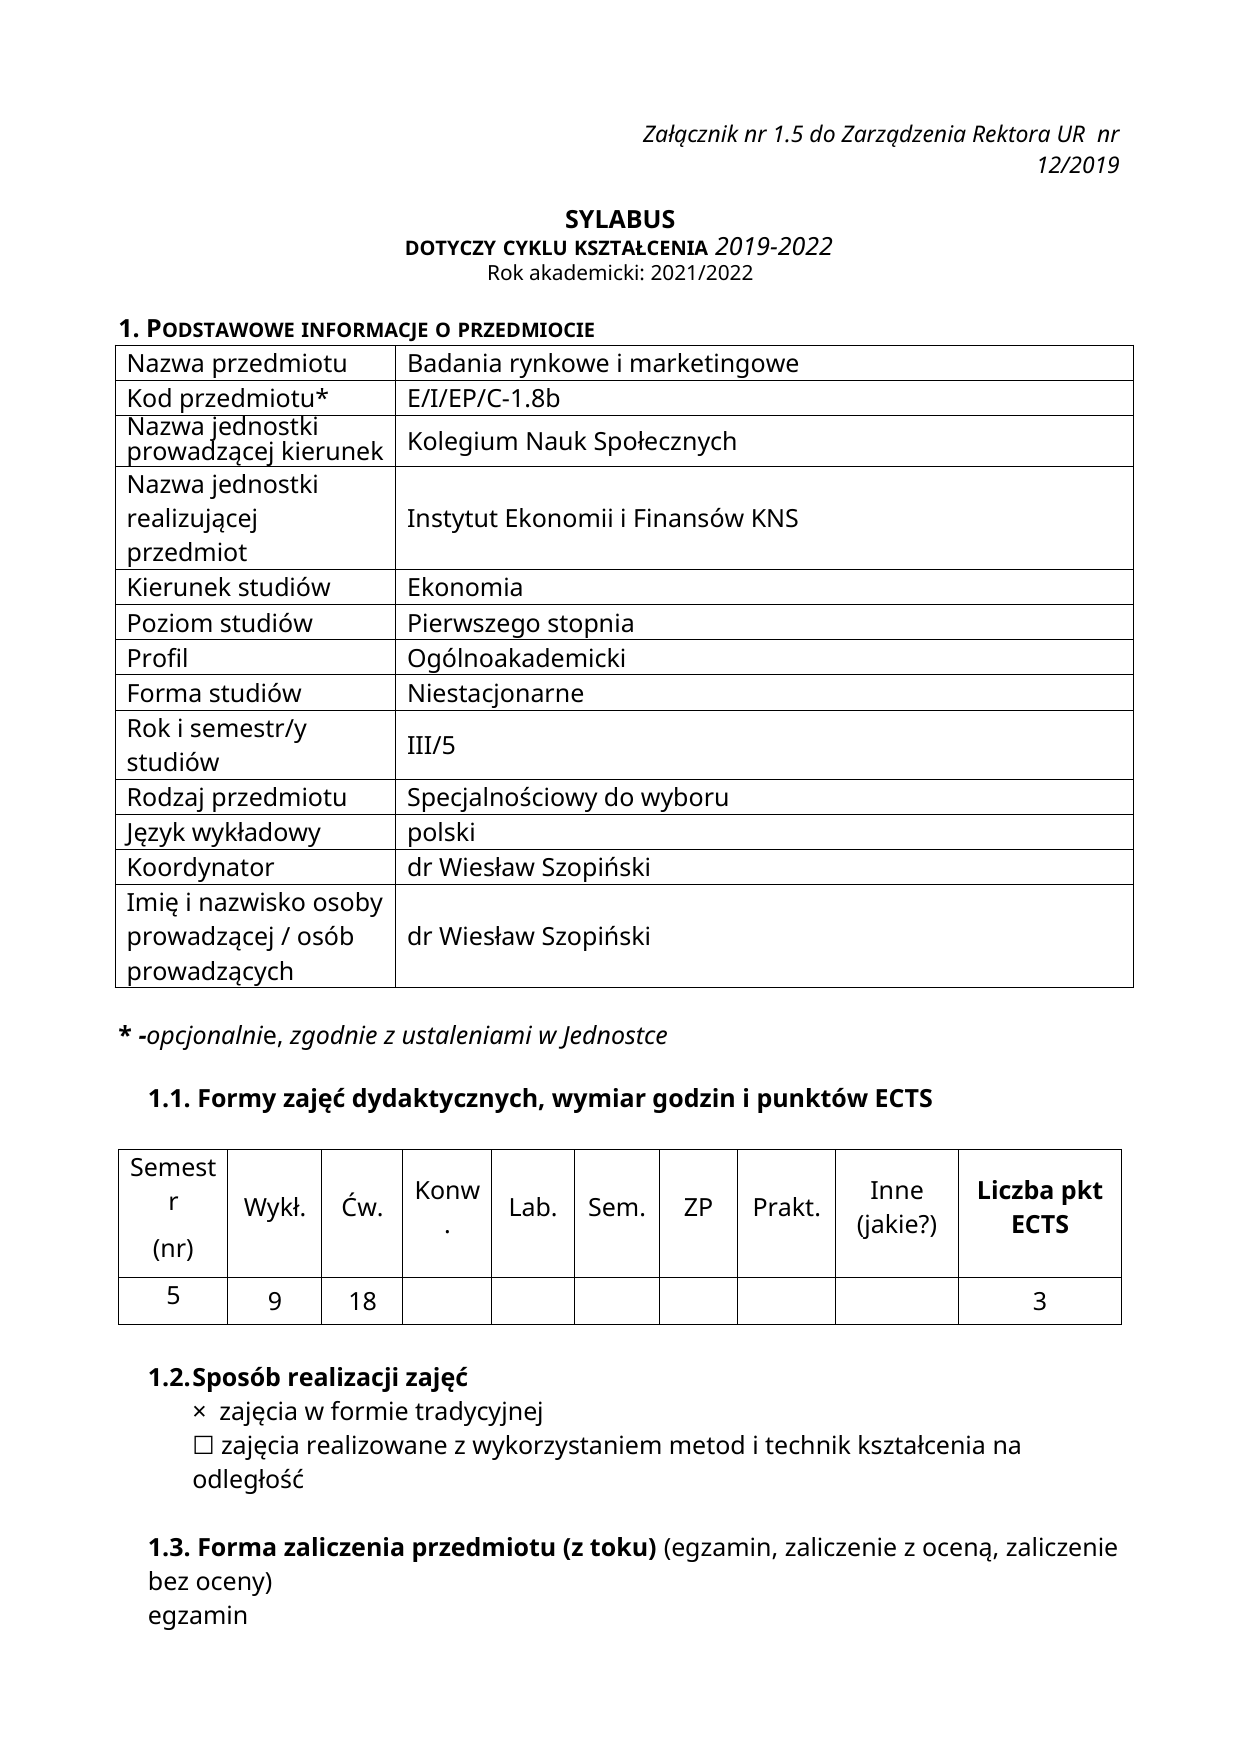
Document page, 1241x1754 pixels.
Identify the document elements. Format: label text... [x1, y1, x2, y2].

table_header Inne (jakie?) [836, 1150, 958, 1277]
table_header Sem. [575, 1150, 659, 1277]
table_cell Imię i nazwisko osoby prowadzącej / osób prowadzących [116, 885, 395, 987]
text 1.3. Forma zaliczenia przedmiotu (z toku) (egzamin, zaliczenie z oceną, zaliczenie bez oceny) [148, 1529, 1122, 1598]
text SYLABUS [118, 201, 1122, 236]
table_cell Język wykładowy [116, 815, 395, 849]
text × zajęcia w formie tradycyjnej [192, 1393, 1122, 1427]
table_cell Nazwa jednostki realizującej przedmiot [116, 467, 395, 569]
text egzamin [148, 1598, 1122, 1632]
table_cell [403, 1278, 491, 1324]
table_cell [492, 1278, 574, 1324]
table_cell Profil [116, 640, 395, 674]
table_cell Nazwa jednostki prowadzącej kierunek [116, 416, 395, 466]
text Rok akademicki: 2021/2022 [118, 261, 1122, 286]
table_cell Kod przedmiotu* [116, 381, 395, 415]
table_cell 18 [322, 1278, 402, 1324]
table_cell Kierunek studiów [116, 570, 395, 604]
table_header ZP [660, 1150, 737, 1277]
table_cell 5 [119, 1278, 227, 1324]
text ☐ zajęcia realizowane z wykorzystaniem metod i technik kształcenia na odległość [192, 1427, 1122, 1496]
table_cell Rok i semestr/y studiów [116, 711, 395, 779]
table_cell [738, 1278, 835, 1324]
table_header Liczba pkt ECTS [959, 1150, 1121, 1277]
table_cell polski [396, 815, 1133, 849]
table_cell [836, 1278, 958, 1324]
table_header Lab. [492, 1150, 574, 1277]
table_header Semestr (nr) [119, 1150, 227, 1277]
text Załącznik nr 1.5 do Zarządzenia Rektora UR nr 12/2019 [118, 118, 1122, 181]
table_cell 9 [228, 1278, 321, 1324]
text dotyczy cyklu kształcenia 2019-2022 [118, 236, 1122, 261]
table_cell Koordynator [116, 850, 395, 884]
text 1. Podstawowe informacje o przedmiocie [118, 311, 1122, 344]
table_cell dr Wiesław Szopiński [396, 850, 1133, 884]
table_header Konw. [403, 1150, 491, 1277]
table_header Ćw. [322, 1150, 402, 1277]
table_cell [575, 1278, 659, 1324]
table_cell 3 [959, 1278, 1121, 1324]
table_header Nazwa przedmiotu [116, 346, 395, 380]
table_cell Forma studiów [116, 675, 395, 709]
table_cell Ekonomia [396, 570, 1133, 604]
table_cell Poziom studiów [116, 605, 395, 639]
text 1.2. Sposób realizacji zajęć [148, 1359, 1122, 1393]
table_cell Kolegium Nauk Społecznych [396, 416, 1133, 466]
text 1.1. Formy zajęć dydaktycznych, wymiar godzin i punktów ECTS [148, 1081, 1122, 1115]
table_cell E/I/EP/C-1.8b [396, 381, 1133, 415]
text * -opcjonalnie, zgodnie z ustaleniami w Jednostce [118, 1017, 1122, 1051]
table_cell Niestacjonarne [396, 675, 1133, 709]
table_cell Ogólnoakademicki [396, 640, 1133, 674]
table_cell Instytut Ekonomii i Finansów KNS [396, 467, 1133, 569]
table_cell Pierwszego stopnia [396, 605, 1133, 639]
table_cell Rodzaj przedmiotu [116, 780, 395, 814]
table_cell dr Wiesław Szopiński [396, 885, 1133, 987]
table_header Prakt. [738, 1150, 835, 1277]
table_header Wykł. [228, 1150, 321, 1277]
table_header Badania rynkowe i marketingowe [396, 346, 1133, 380]
table_cell III/5 [396, 711, 1133, 779]
table_cell [660, 1278, 737, 1324]
table_cell Specjalnościowy do wyboru [396, 780, 1133, 814]
